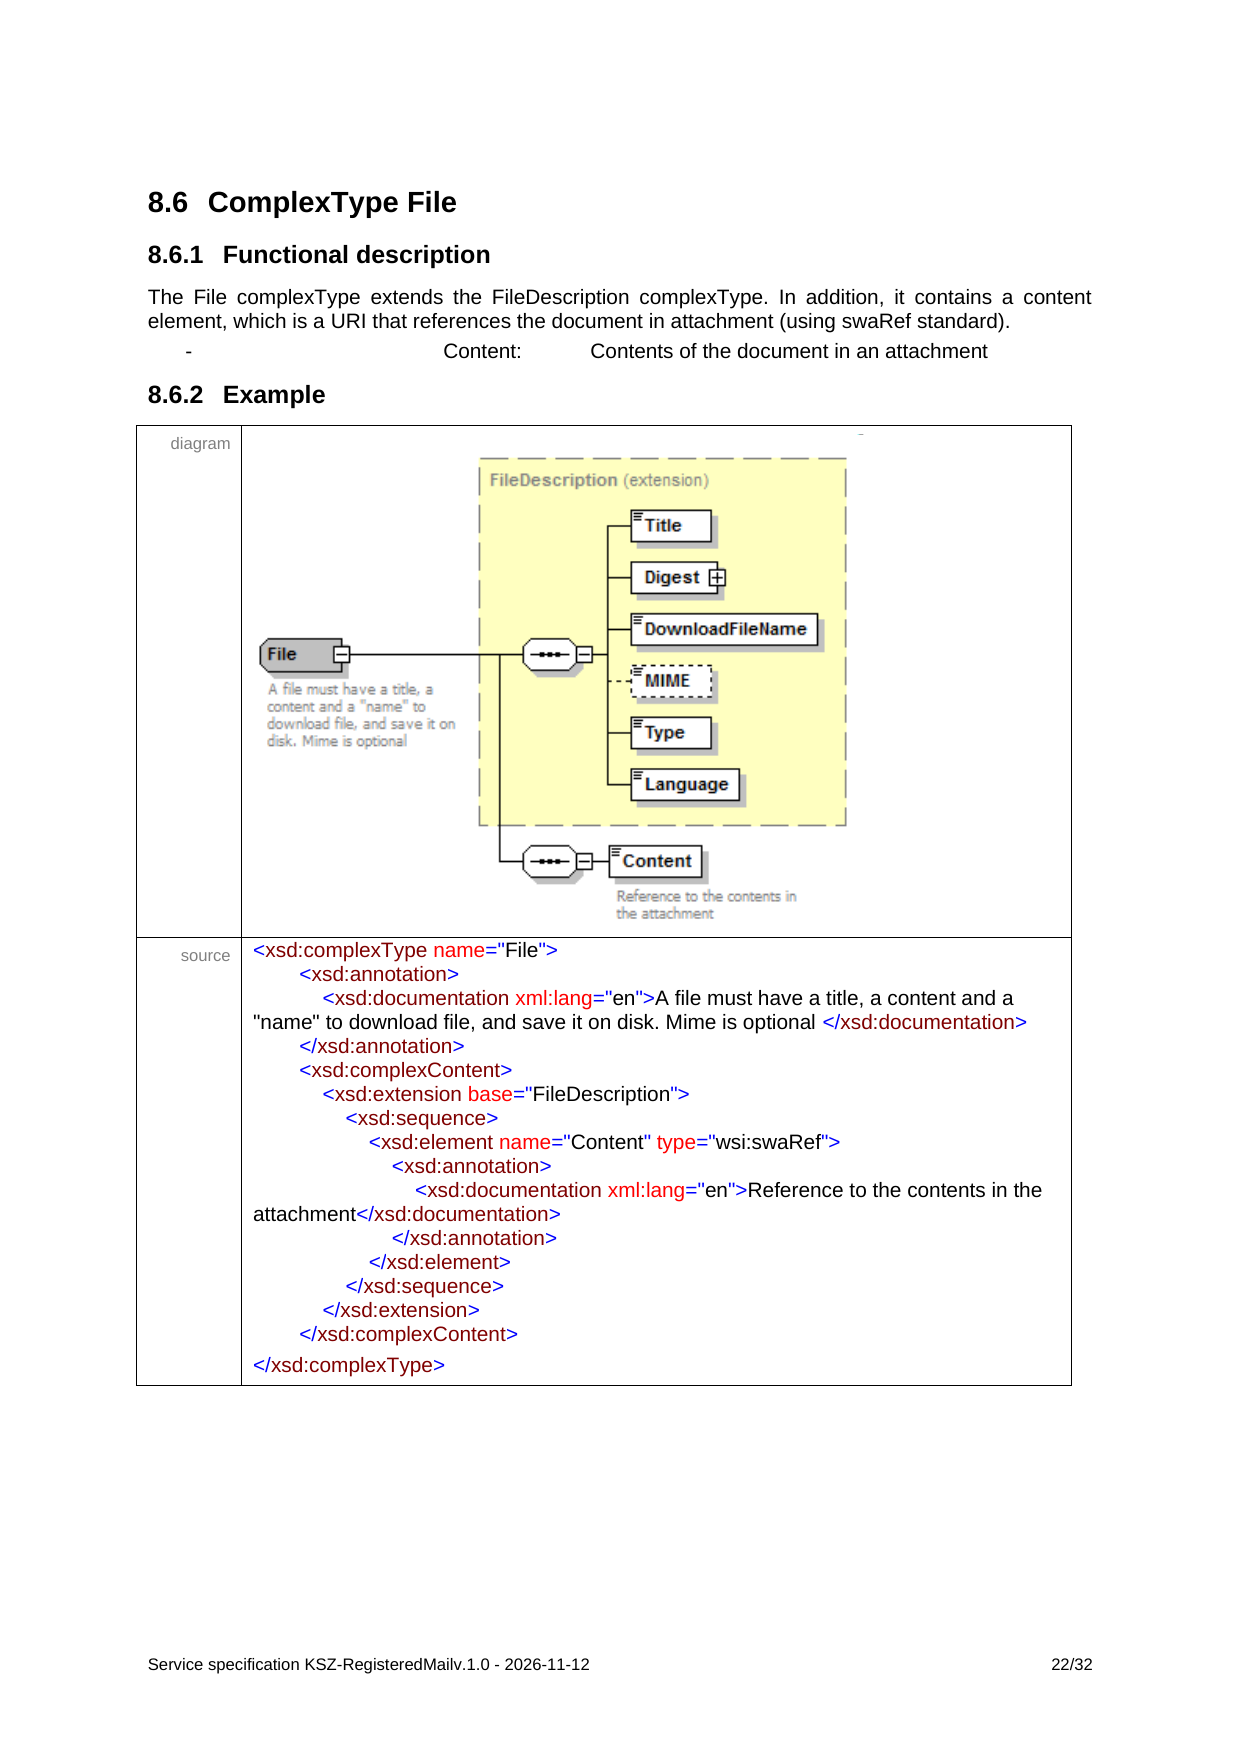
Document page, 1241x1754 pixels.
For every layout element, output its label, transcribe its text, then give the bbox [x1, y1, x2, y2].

list Content: Contents of the document in an attachment [185, 339, 1092, 363]
text The File complexType extends the FileDescription complexType. In addition, it contains a content element, which is a URI that references the document in attachment (using swaRef standard). [148, 285, 1092, 333]
picture [252, 434, 864, 930]
table_cell <xsd:complexType name="File"> <xsd:annotation> <xsd:documentation xml:lang="en">A file must have a title, a content and a "name" to download file, and save it on disk. Mime is optional </xsd:documentation> </xsd:annotation> <xsd:complexContent> <xsd:extension base="FileDescription"> <xsd:sequence> <xsd:element name="Content" type="wsi:swaRef"> <xsd:annotation> <xsd:documentation xml:lang="en">Reference to the contents in the attachment</xsd:documentation> </xsd:annotation> </xsd:element> </xsd:sequence> </xsd:extension> </xsd:complexContent> </xsd:complexType> [242, 938, 1071, 1385]
subtitle ComplexType File [148, 185, 1092, 219]
table_cell source [137, 938, 241, 1385]
table_header diagram [137, 426, 241, 937]
subtitle Functional description [148, 239, 1092, 268]
subtitle Example [148, 380, 1092, 408]
table_header [242, 426, 1071, 937]
